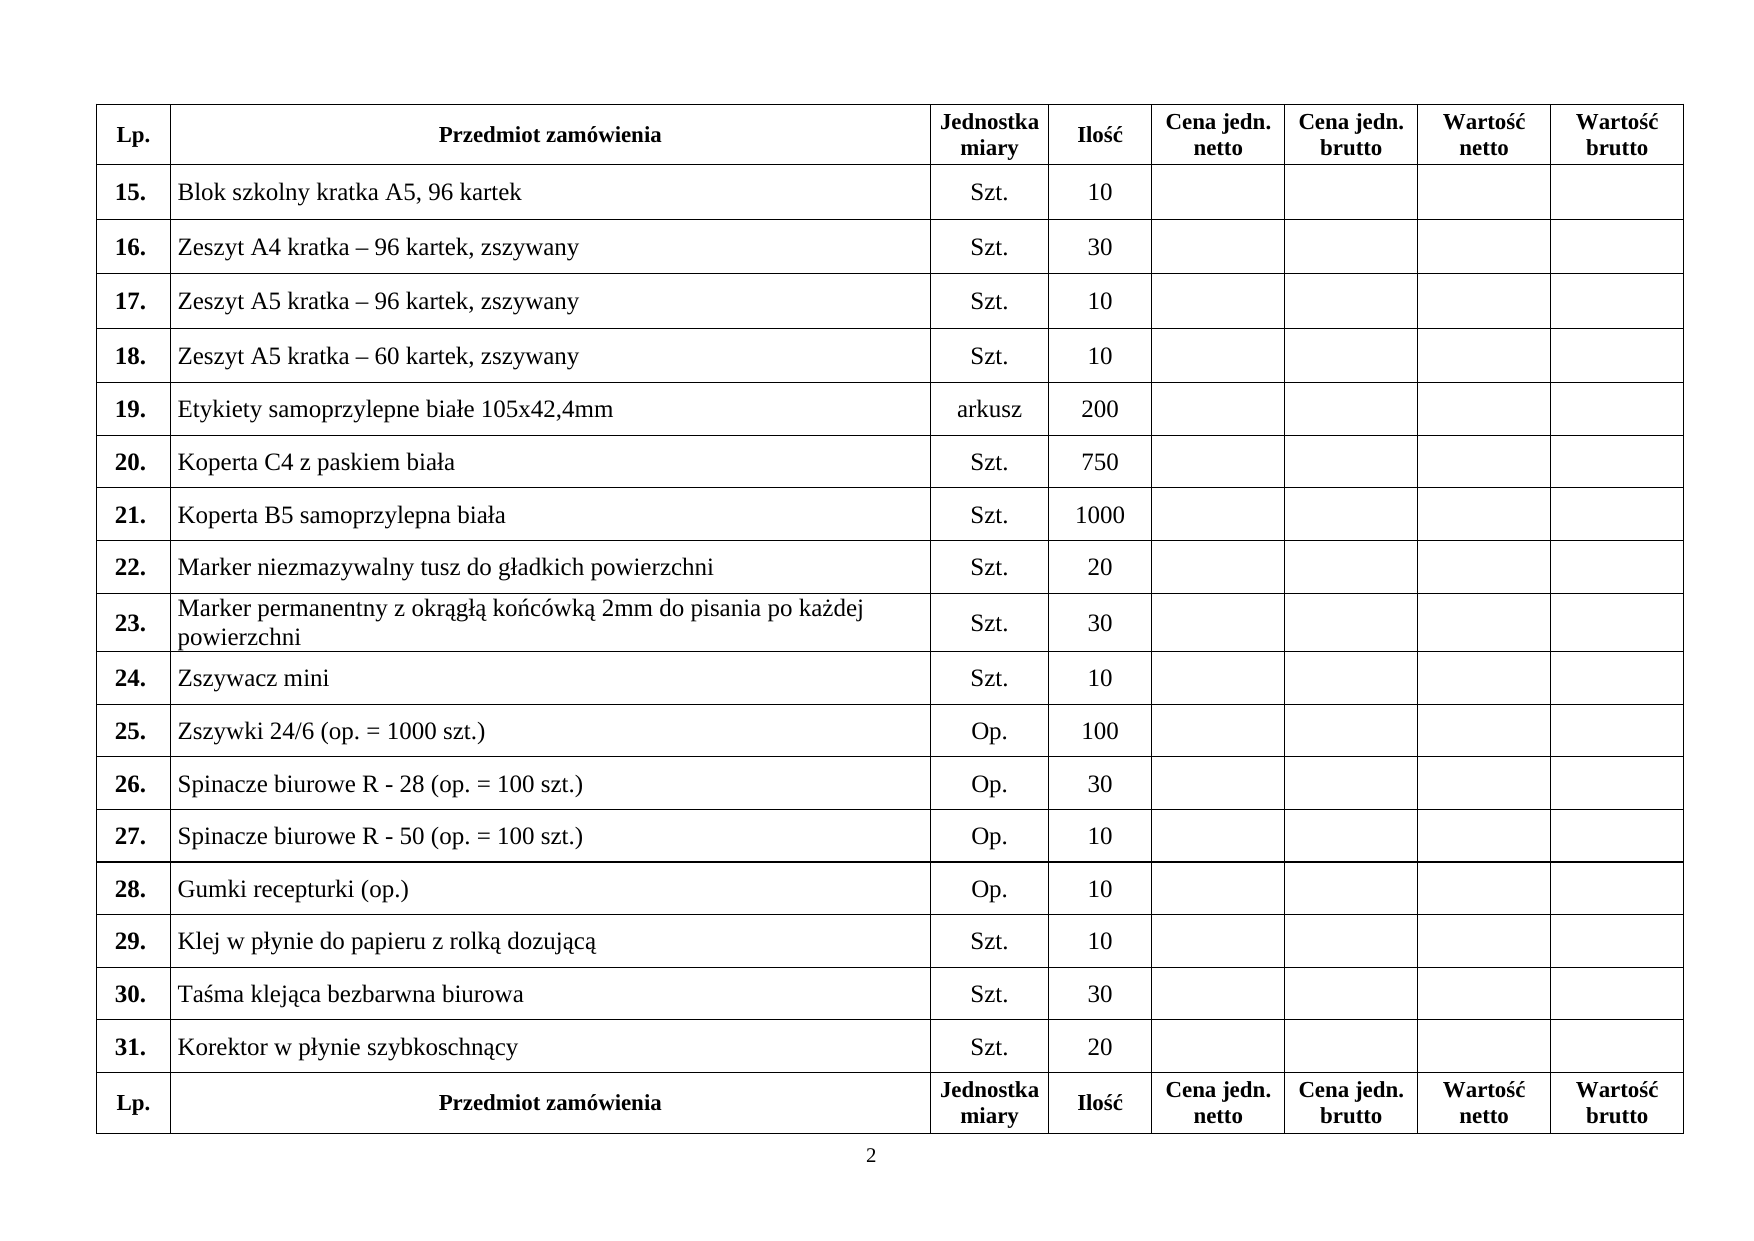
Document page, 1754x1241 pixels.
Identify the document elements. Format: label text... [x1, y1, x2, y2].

table_cell Wartość netto [1418, 1073, 1550, 1132]
table_cell Zeszyt A4 kratka – 96 kartek, zszywany [171, 220, 930, 273]
table_cell 200 [1049, 383, 1151, 435]
table_cell [1152, 705, 1284, 756]
table_cell [1551, 915, 1683, 967]
table_cell [97, 274, 170, 328]
table_cell [1152, 757, 1284, 809]
table_cell [1152, 220, 1284, 273]
table_cell [1551, 1020, 1683, 1072]
table_cell [97, 757, 170, 809]
table_cell [1418, 1020, 1550, 1072]
table_cell Op. [931, 705, 1048, 756]
table_cell Koperta C4 z paskiem biała [171, 436, 930, 487]
table_cell [97, 915, 170, 967]
table_cell Szt. [931, 488, 1048, 540]
table_cell [97, 810, 170, 861]
table_cell [1418, 436, 1550, 487]
table_cell Spinacze biurowe R - 50 (op. = 100 szt.) [171, 810, 930, 861]
table_cell [1551, 329, 1683, 382]
table_cell Wartość brutto [1551, 105, 1683, 164]
table_cell Op. [931, 757, 1048, 809]
table_cell [1285, 968, 1417, 1019]
table_cell [1551, 757, 1683, 809]
table_cell [1152, 652, 1284, 704]
table_cell [1152, 541, 1284, 592]
table_cell [1418, 541, 1550, 592]
table_cell Szt. [931, 165, 1048, 218]
table_cell Szt. [931, 329, 1048, 382]
table_cell Lp. [97, 105, 170, 164]
table_cell 10 [1049, 652, 1151, 704]
table_cell 10 [1049, 863, 1151, 914]
table_cell Szt. [931, 652, 1048, 704]
table_cell [1152, 329, 1284, 382]
table_cell [97, 541, 170, 592]
table_cell [97, 594, 170, 651]
table_cell 30 [1049, 594, 1151, 651]
table_cell [1418, 652, 1550, 704]
table_cell [97, 1020, 170, 1072]
table_cell Zszywki 24/6 (op. = 1000 szt.) [171, 705, 930, 756]
table_cell Jednostka miary [931, 105, 1048, 164]
table_cell Jednostka miary [931, 1073, 1048, 1132]
table_cell 30 [1049, 220, 1151, 273]
table_cell Cena jedn. brutto [1285, 105, 1417, 164]
table_cell [1418, 810, 1550, 861]
table_cell Wartość netto [1418, 105, 1550, 164]
table_cell Szt. [931, 541, 1048, 592]
table_cell [1551, 488, 1683, 540]
table_cell Spinacze biurowe R - 28 (op. = 100 szt.) [171, 757, 930, 809]
table_cell Zeszyt A5 kratka – 60 kartek, zszywany [171, 329, 930, 382]
table_cell [1285, 274, 1417, 328]
table_cell [97, 652, 170, 704]
table_cell Szt. [931, 968, 1048, 1019]
table_cell [1418, 915, 1550, 967]
table_cell [1418, 757, 1550, 809]
table_cell [1285, 329, 1417, 382]
table_cell [1285, 757, 1417, 809]
table_cell Op. [931, 810, 1048, 861]
table_cell [1551, 165, 1683, 218]
table_cell [1418, 220, 1550, 273]
table_cell [1152, 1020, 1284, 1072]
table_cell [97, 968, 170, 1019]
table_cell Op. [931, 863, 1048, 914]
table_cell [1285, 863, 1417, 914]
table_cell [1418, 165, 1550, 218]
table_cell 10 [1049, 810, 1151, 861]
table_cell Zszywacz mini [171, 652, 930, 704]
table_cell [1551, 810, 1683, 861]
table_cell Ilość [1049, 105, 1151, 164]
table_cell Szt. [931, 436, 1048, 487]
table_cell Marker permanentny z okrągłą końcówką 2mm do pisania po każdej powierzchni [171, 594, 930, 651]
table_cell [1285, 1020, 1417, 1072]
table_cell [1418, 329, 1550, 382]
table_cell Etykiety samoprzylepne białe 105x42,4mm [171, 383, 930, 435]
table_cell [1285, 541, 1417, 592]
table_cell [1152, 383, 1284, 435]
table_cell Szt. [931, 594, 1048, 651]
table_cell 30 [1049, 968, 1151, 1019]
table_cell Cena jedn. netto [1152, 1073, 1284, 1132]
table_cell 20 [1049, 541, 1151, 592]
table_cell 30 [1049, 757, 1151, 809]
table_cell Ilość [1049, 1073, 1151, 1132]
table_cell [1418, 383, 1550, 435]
table_cell Przedmiot zamówienia [171, 1073, 930, 1132]
table_cell arkusz [931, 383, 1048, 435]
table_cell [97, 165, 170, 218]
table_cell [1418, 968, 1550, 1019]
table_cell [1285, 436, 1417, 487]
table_cell [1285, 705, 1417, 756]
table_cell Blok szkolny kratka A5, 96 kartek [171, 165, 930, 218]
table_cell Zeszyt A5 kratka – 96 kartek, zszywany [171, 274, 930, 328]
table_cell [97, 436, 170, 487]
table_cell [1551, 594, 1683, 651]
table_cell [1285, 594, 1417, 651]
table_cell [1551, 652, 1683, 704]
table_cell [1551, 863, 1683, 914]
table_cell [1152, 968, 1284, 1019]
table_cell [1152, 436, 1284, 487]
table_cell Taśma klejąca bezbarwna biurowa [171, 968, 930, 1019]
table_cell [97, 488, 170, 540]
table_cell Marker niezmazywalny tusz do gładkich powierzchni [171, 541, 930, 592]
table_cell Wartość brutto [1551, 1073, 1683, 1132]
table_cell Szt. [931, 915, 1048, 967]
table_cell [1418, 274, 1550, 328]
table_cell [1152, 488, 1284, 540]
table_cell [1285, 488, 1417, 540]
table_cell [97, 329, 170, 382]
table_cell [1285, 652, 1417, 704]
table_cell [97, 705, 170, 756]
table_cell [1285, 915, 1417, 967]
table_cell Gumki recepturki (op.) [171, 863, 930, 914]
table_cell Klej w płynie do papieru z rolką dozującą [171, 915, 930, 967]
table_cell 20 [1049, 1020, 1151, 1072]
table_cell 10 [1049, 915, 1151, 967]
table_cell [1152, 594, 1284, 651]
table_cell 750 [1049, 436, 1151, 487]
table_cell 10 [1049, 329, 1151, 382]
table_cell [97, 863, 170, 914]
table_cell Przedmiot zamówienia [171, 105, 930, 164]
table_cell [1152, 165, 1284, 218]
table_cell 10 [1049, 165, 1151, 218]
table_cell Koperta B5 samoprzylepna biała [171, 488, 930, 540]
table_cell [1285, 220, 1417, 273]
table_cell 100 [1049, 705, 1151, 756]
table_cell [1152, 810, 1284, 861]
table_cell [1152, 915, 1284, 967]
table_cell Szt. [931, 220, 1048, 273]
table_cell [1152, 274, 1284, 328]
table_cell [1418, 705, 1550, 756]
table_cell Cena jedn. netto [1152, 105, 1284, 164]
table_cell Cena jedn. brutto [1285, 1073, 1417, 1132]
table_cell [1551, 274, 1683, 328]
table_cell Korektor w płynie szybkoschnący [171, 1020, 930, 1072]
table_cell [97, 383, 170, 435]
table_cell 10 [1049, 274, 1151, 328]
table_cell [1418, 863, 1550, 914]
table_cell [1551, 968, 1683, 1019]
table_cell [1551, 220, 1683, 273]
table_cell Lp. [97, 1073, 170, 1132]
table_cell [1285, 165, 1417, 218]
table_cell [1551, 383, 1683, 435]
table_cell [1152, 863, 1284, 914]
table_cell [1285, 810, 1417, 861]
table_cell 1000 [1049, 488, 1151, 540]
table_cell [1551, 436, 1683, 487]
table_cell [1418, 594, 1550, 651]
table_cell [1285, 383, 1417, 435]
table_cell Szt. [931, 1020, 1048, 1072]
table_cell [1551, 541, 1683, 592]
table_cell [97, 220, 170, 273]
table_cell [1551, 705, 1683, 756]
table_cell [1418, 488, 1550, 540]
table_cell Szt. [931, 274, 1048, 328]
